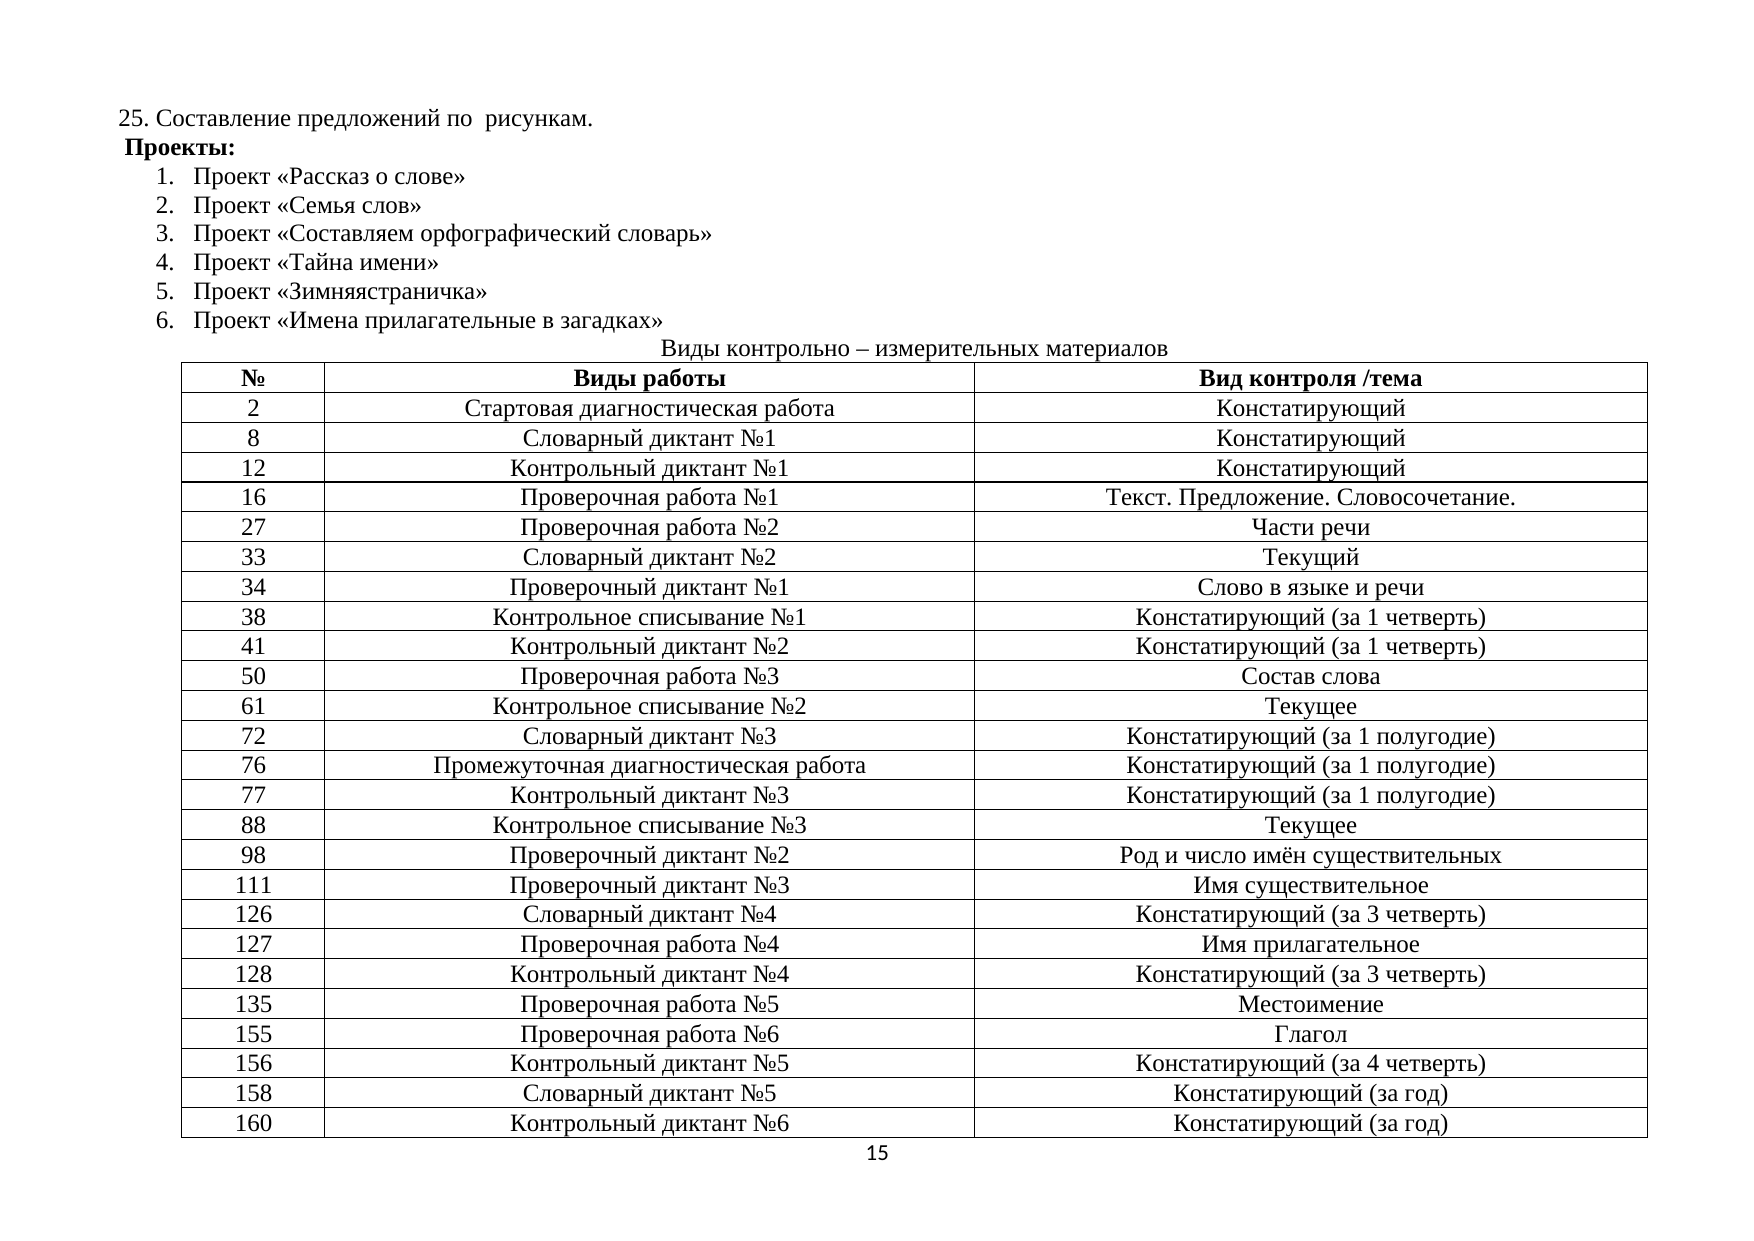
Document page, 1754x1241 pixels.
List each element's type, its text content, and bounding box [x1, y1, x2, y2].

table_cell 38 [182, 602, 324, 630]
table_cell Проверочный диктант №3 [325, 870, 974, 898]
table_cell 88 [182, 810, 324, 839]
text Виды контрольно – измерительных материалов [193, 333, 1636, 362]
table_cell 34 [182, 572, 324, 601]
table_cell Имя прилагательное [975, 929, 1647, 958]
table_cell 12 [182, 453, 324, 481]
table_cell Контрольный диктант №1 [325, 453, 974, 481]
table_cell 61 [182, 691, 324, 720]
table_header Вид контроля /тема [975, 363, 1647, 392]
table_cell Проверочная работа №5 [325, 989, 974, 1018]
table_cell Контрольное списывание №2 [325, 691, 974, 720]
table_cell Констатирующий (за 1 четверть) [975, 631, 1647, 660]
table_cell 77 [182, 780, 324, 809]
table_cell Слово в языке и речи [975, 572, 1647, 601]
table_cell Констатирующий (за 1 полугодие) [975, 780, 1647, 809]
table_cell Констатирующий (за 3 четверть) [975, 959, 1647, 988]
table_cell Констатирующий (за год) [975, 1078, 1647, 1107]
table_cell Констатирующий [975, 453, 1647, 481]
list Проект «Семья слов» [156, 190, 1636, 218]
table_cell Констатирующий (за 3 четверть) [975, 900, 1647, 928]
list Проект «Зимняястраничка» [156, 276, 1636, 305]
list Проект «Составляем орфографический словарь» [156, 218, 1636, 247]
table_cell Констатирующий [975, 393, 1647, 422]
table_header № [182, 363, 324, 392]
table_cell Текущее [975, 691, 1647, 720]
text Проекты: [118, 132, 1636, 161]
table_cell Местоимение [975, 989, 1647, 1018]
table_cell Контрольное списывание №3 [325, 810, 974, 839]
table_cell 50 [182, 661, 324, 690]
table_cell Констатирующий (за 4 четверть) [975, 1049, 1647, 1077]
table_cell Контрольное списывание №1 [325, 602, 974, 630]
table_cell Словарный диктант №4 [325, 900, 974, 928]
table_cell Части речи [975, 512, 1647, 541]
table_cell Род и число имён существительных [975, 840, 1647, 869]
table_cell 127 [182, 929, 324, 958]
table_cell Имя существительное [975, 870, 1647, 898]
table_cell 41 [182, 631, 324, 660]
table_cell Констатирующий (за 1 четверть) [975, 602, 1647, 630]
table_cell Словарный диктант №3 [325, 721, 974, 749]
table_cell Текущее [975, 810, 1647, 839]
text 25. Составление предложений по рисункам. [118, 103, 1636, 132]
table_cell 111 [182, 870, 324, 898]
table_cell Контрольный диктант №2 [325, 631, 974, 660]
table_cell Констатирующий [975, 423, 1647, 452]
table_cell 160 [182, 1108, 324, 1137]
table_cell Словарный диктант №5 [325, 1078, 974, 1107]
table_cell Словарный диктант №1 [325, 423, 974, 452]
table_cell Проверочная работа №2 [325, 512, 974, 541]
table_cell 135 [182, 989, 324, 1018]
table_cell 156 [182, 1049, 324, 1077]
table_cell Контрольный диктант №5 [325, 1049, 974, 1077]
table_cell Контрольный диктант №4 [325, 959, 974, 988]
table_cell 72 [182, 721, 324, 749]
table_cell Контрольный диктант №6 [325, 1108, 974, 1137]
table_cell Состав слова [975, 661, 1647, 690]
table_cell Проверочный диктант №1 [325, 572, 974, 601]
list Проект «Рассказ о слове» [156, 161, 1636, 190]
table_cell 128 [182, 959, 324, 988]
table_cell 98 [182, 840, 324, 869]
table_cell Стартовая диагностическая работа [325, 393, 974, 422]
table_cell 158 [182, 1078, 324, 1107]
table_cell 27 [182, 512, 324, 541]
table_cell Текст. Предложение. Словосочетание. [975, 483, 1647, 511]
table_cell Констатирующий (за 1 полугодие) [975, 751, 1647, 779]
table_cell 8 [182, 423, 324, 452]
table_cell Проверочная работа №1 [325, 483, 974, 511]
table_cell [975, 1108, 1647, 1137]
table_cell Проверочная работа №6 [325, 1019, 974, 1047]
list Проект «Тайна имени» [156, 247, 1636, 276]
table_cell Промежуточная диагностическая работа [325, 751, 974, 779]
table_cell Констатирующий (за 1 полугодие) [975, 721, 1647, 749]
table_cell 33 [182, 542, 324, 571]
table_cell 76 [182, 751, 324, 779]
table_cell 126 [182, 900, 324, 928]
table_cell Проверочная работа №4 [325, 929, 974, 958]
table_cell Текущий [975, 542, 1647, 571]
table_cell 2 [182, 393, 324, 422]
table_cell 155 [182, 1019, 324, 1047]
table_cell Проверочная работа №3 [325, 661, 974, 690]
table_cell Глагол [975, 1019, 1647, 1047]
table_cell Контрольный диктант №3 [325, 780, 974, 809]
table_header Виды работы [325, 363, 974, 392]
table_cell Словарный диктант №2 [325, 542, 974, 571]
table_cell 16 [182, 483, 324, 511]
table_cell Проверочный диктант №2 [325, 840, 974, 869]
list Проект «Имена прилагательные в загадках» [156, 305, 1636, 333]
